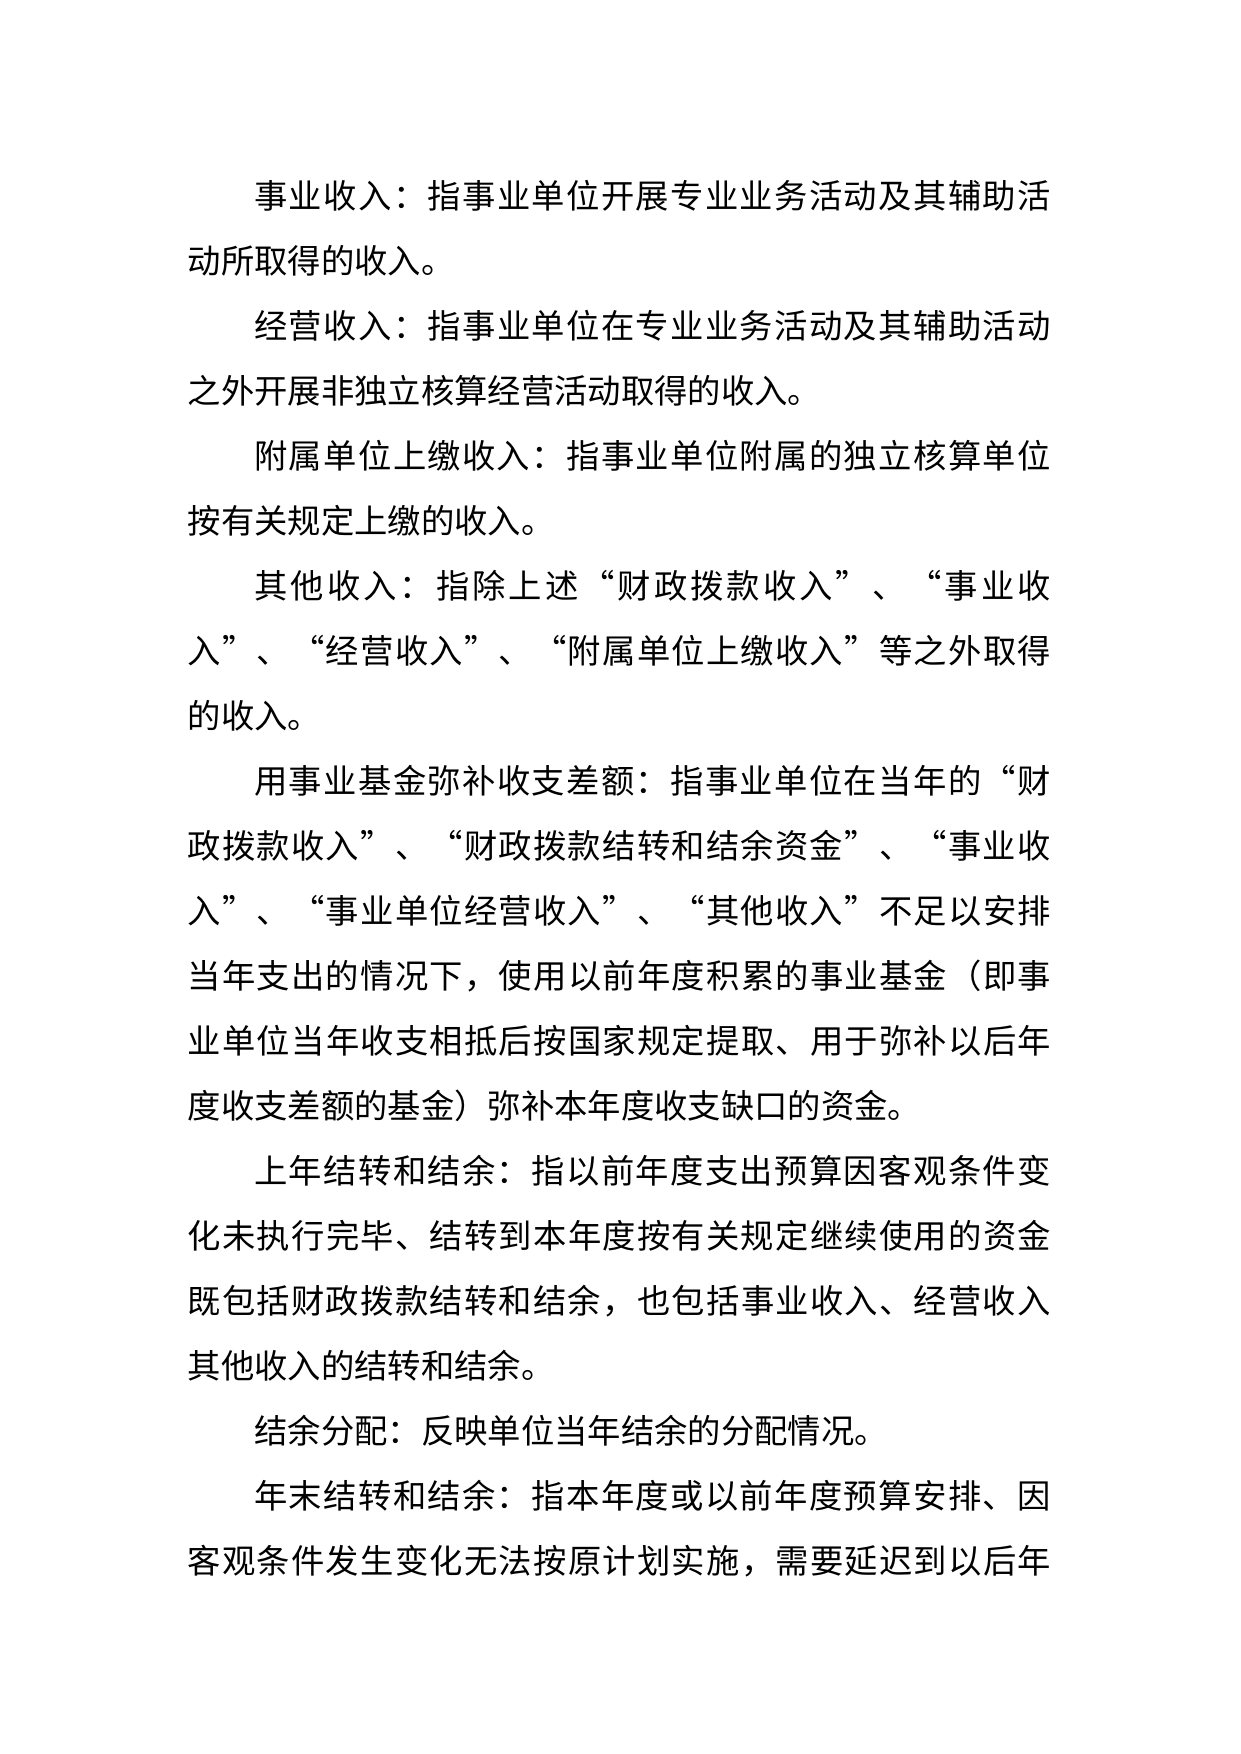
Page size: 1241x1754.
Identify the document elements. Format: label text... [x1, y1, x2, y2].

text 事业收入：指事业单位开展专业业务活动及其辅助活动所取得的收入。 [187, 162, 1053, 292]
text 其他收入：指除上述“财政拨款收入”、“事业收入”、“经营收入”、“附属单位上缴收入”等之外取得的收入。 [187, 552, 1053, 747]
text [187, 1462, 1053, 1592]
text 结余分配：反映单位当年结余的分配情况。 [187, 1397, 1053, 1462]
text 附属单位上缴收入：指事业单位附属的独立核算单位按有关规定上缴的收入。 [187, 422, 1053, 552]
text 用事业基金弥补收支差额：指事业单位在当年的“财政拨款收入”、“财政拨款结转和结余资金”、“事业收入”、“事业单位经营收入”、“其他收入”不足以安排当年支出的情况下，使用以前年度积累的事业基金（即事业单位当年收支相抵后按国家规定提取、用于弥补以后年度收支差额的基金）弥补本年度收支缺口的资金。 [187, 747, 1053, 1137]
text 经营收入：指事业单位在专业业务活动及其辅助活动之外开展非独立核算经营活动取得的收入。 [187, 292, 1053, 422]
text 上年结转和结余：指以前年度支出预算因客观条件变化未执行完毕、结转到本年度按有关规定继续使用的资金，既包括财政拨款结转和结余，也包括事业收入、经营收入、其他收入的结转和结余。 [187, 1137, 1053, 1397]
